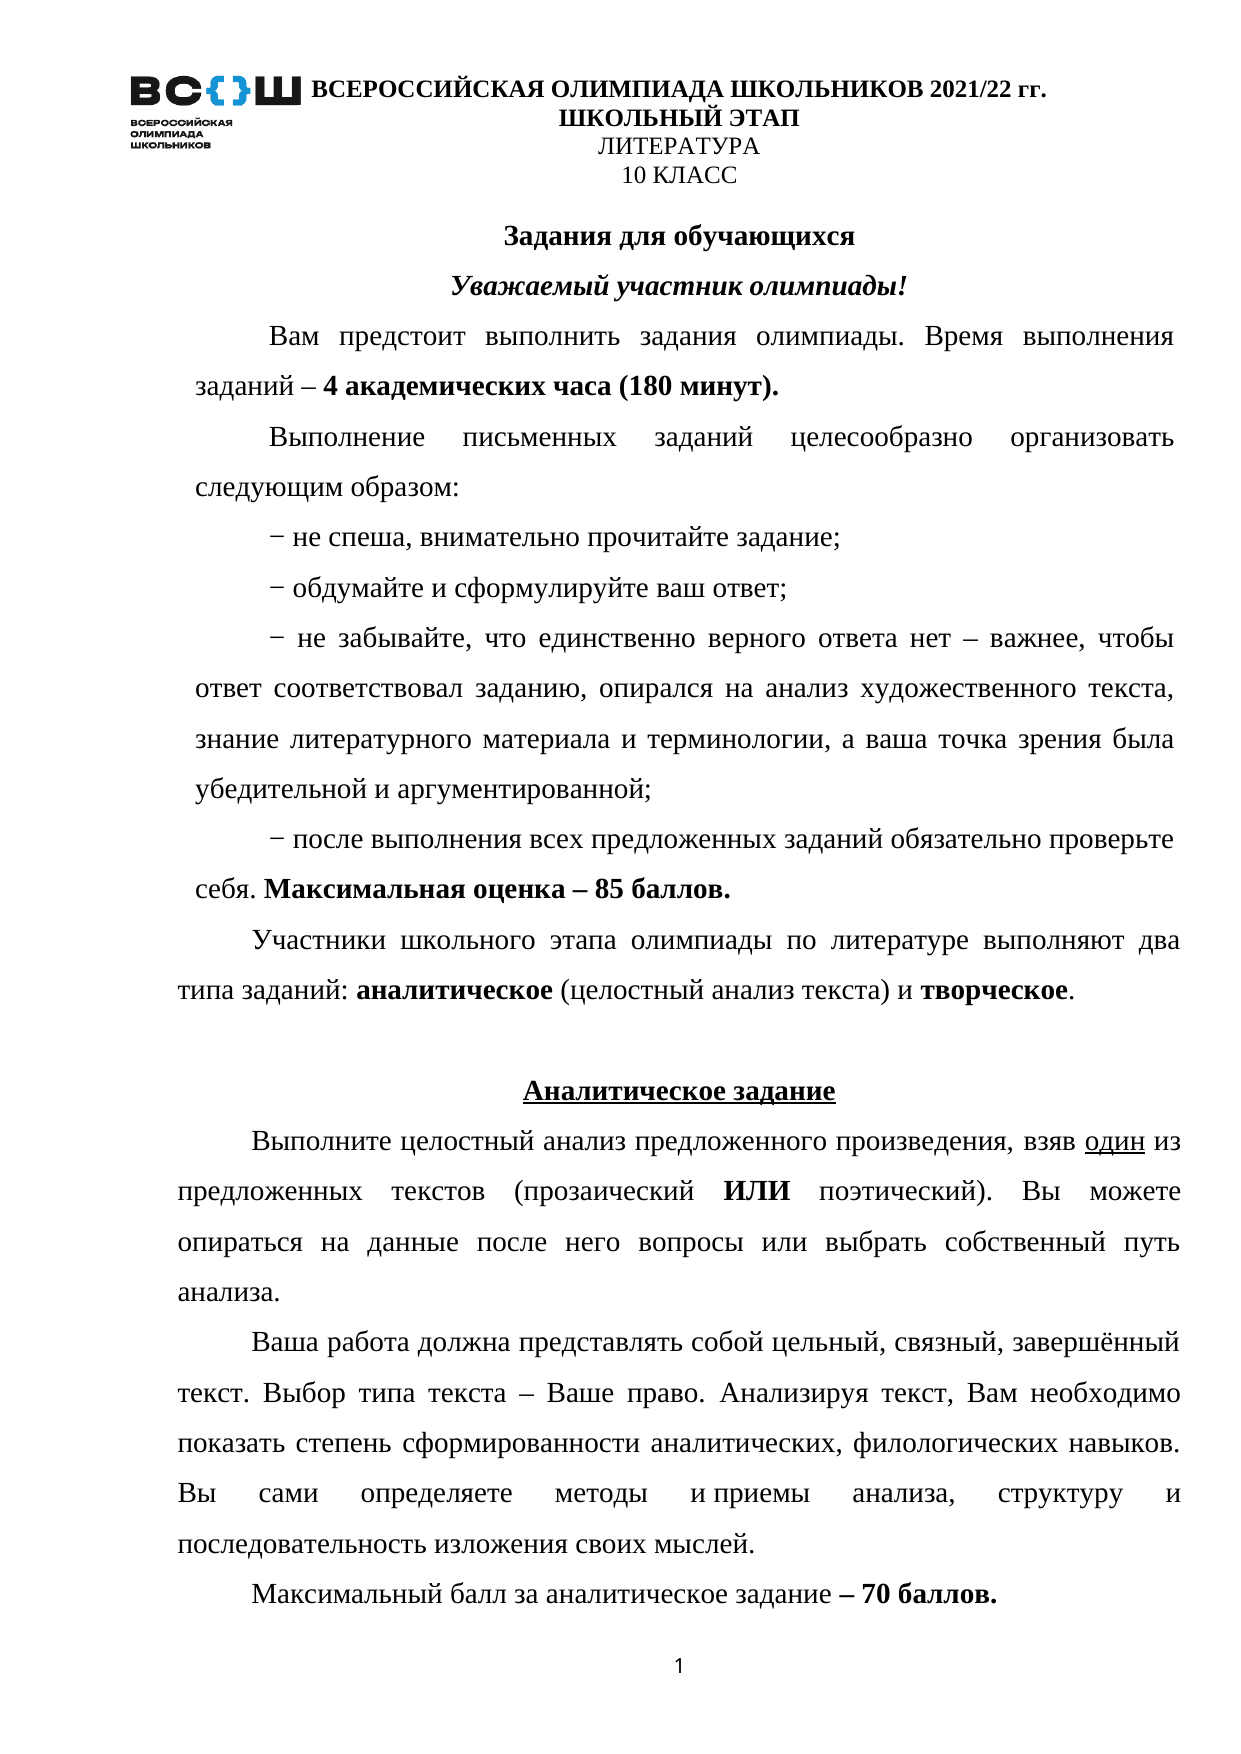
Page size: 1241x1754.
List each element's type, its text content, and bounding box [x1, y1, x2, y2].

text Уважаемый участник олимпиады! [177, 268, 1181, 301]
text Участники школьного этапа олимпиады по литературе выполняют два типа заданий: аналитическое (целостный анализ текста) и творческое. [177, 922, 1181, 1006]
text − после выполнения всех предложенных заданий обязательно проверьте себя. Максимальная оценка – 85 баллов. [195, 821, 1175, 905]
text Вам предстоит выполнить задания олимпиады. Время выполнения заданий – 4 академических часа (180 минут). [195, 318, 1175, 402]
text Выполнение письменных заданий целесообразно организовать следующим образом: [195, 419, 1175, 503]
text − не спеша, внимательно прочитайте задание; [195, 519, 1175, 553]
text − обдумайте и сформулируйте ваш ответ; [195, 570, 1175, 603]
text − не забывайте, что единственно верного ответа нет – важнее, чтобы ответ соответствовал заданию, опирался на анализ художественного текста, знание литературного материала и терминологии, а ваша точка зрения была убедительной и аргументированной; [195, 620, 1175, 804]
text Задания для обучающихся [177, 218, 1181, 251]
text Аналитическое задание [177, 1073, 1181, 1106]
text Ваша работа должна представлять собой цельный, связный, завершённый текст. Выбор типа текста – Ваше право. Анализируя текст, Вам необходимо показать степень сформированности аналитических, филологических навыков. Вы сами определяете методы и приемы анализа, структуру и последовательность изложения своих мыслей. [177, 1324, 1181, 1559]
text Максимальный балл за аналитическое задание – 70 баллов. [177, 1576, 1181, 1609]
text Выполните целостный анализ предложенного произведения, взяв один из предложенных текстов (прозаический ИЛИ поэтический). Вы можете опираться на данные после него вопросы или выбрать собственный путь анализа. [177, 1123, 1181, 1308]
